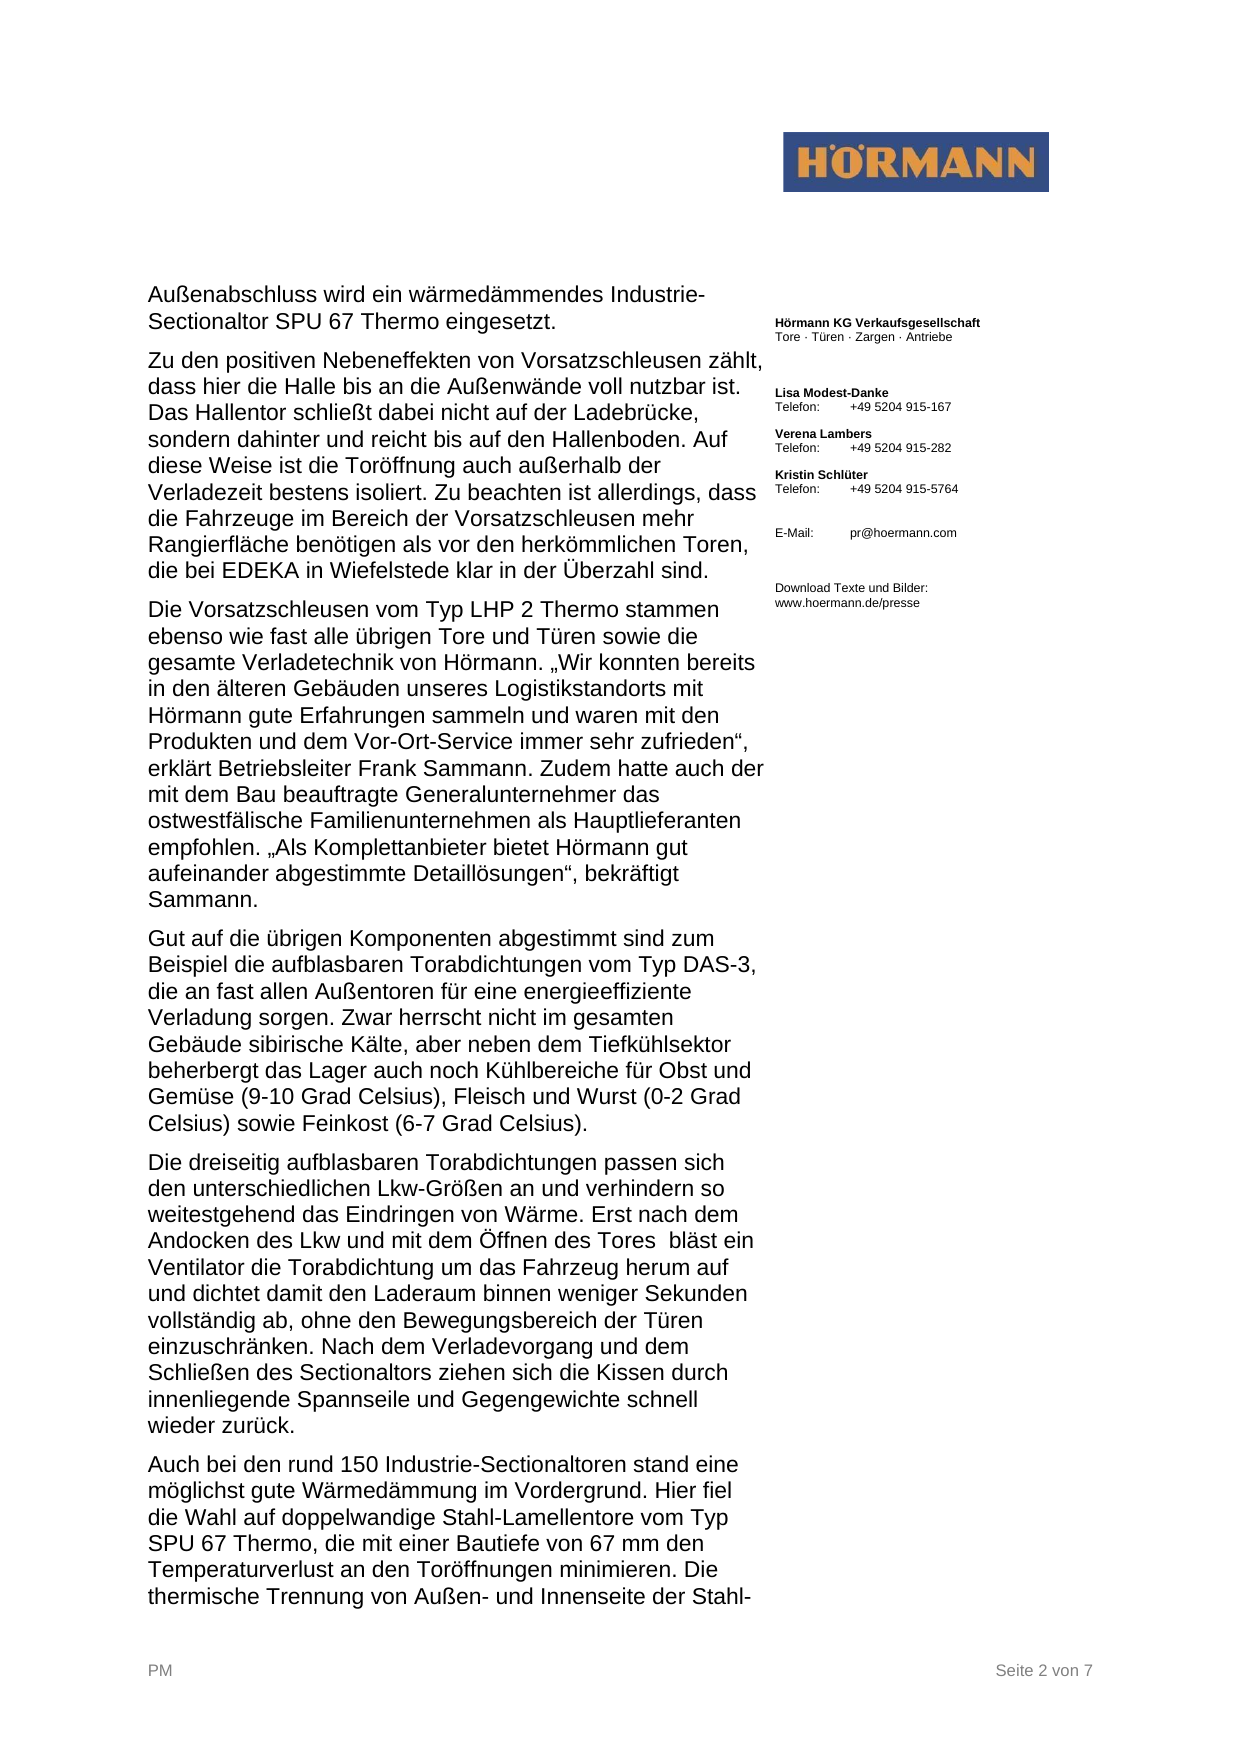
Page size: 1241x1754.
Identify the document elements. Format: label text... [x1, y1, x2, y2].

text Die Vorsatzschleusen vom Typ LHP 2 Thermo stammen ebenso wie fast alle übrigen Tore und Türen sowie die gesamte Verladetechnik von Hörmann. „Wir konnten bereits in den älteren Gebäuden unseres Logistikstandorts mit Hörmann gute Erfahrungen sammeln und waren mit den Produkten und dem Vor-Ort-Service immer sehr zufrieden“, erklärt Betriebsleiter Frank Sammann. Zudem hatte auch der mit dem Bau beauftragte Generalunternehmer das ostwestfälische Familienunternehmen als Hauptlieferanten empfohlen. „Als Komplettanbieter bietet Hörmann gut aufeinander abgestimmte Detaillösungen“, bekräftigt Sammann. [148, 596, 766, 913]
text Zu den positiven Nebeneffekten von Vorsatzschleusen zählt, dass hier die Halle bis an die Außenwände voll nutzbar ist. Das Hallentor schließt dabei nicht auf der Ladebrücke, sondern dahinter und reicht bis auf den Hallenboden. Auf diese Weise ist die Toröffnung auch außerhalb der Verladezeit bestens isoliert. Zu beachten ist allerdings, dass die Fahrzeuge im Bereich der Vorsatzschleusen mehr Rangierfläche benötigen als vor den herkömmlichen Toren, die bei EDEKA in Wiefelstede klar in der Überzahl sind. [148, 347, 766, 584]
text Gut auf die übrigen Komponenten abgestimmt sind zum Beispiel die aufblasbaren Torabdichtungen vom Typ DAS-3, die an fast allen Außentoren für eine energieeffiziente Verladung sorgen. Zwar herrscht nicht im gesamten Gebäude sibirische Kälte, aber neben dem Tiefkühlsektor beherbergt das Lager auch noch Kühlbereiche für Obst und Gemüse (9-10 Grad Celsius), Fleisch und Wurst (0-2 Grad Celsius) sowie Feinkost (6-7 Grad Celsius). [148, 925, 766, 1136]
picture [783, 132, 1049, 192]
text Die dreiseitig aufblasbaren Torabdichtungen passen sich den unterschiedlichen Lkw-Größen an und verhindern so weitestgehend das Eindringen von Wärme. Erst nach dem Andocken des Lkw und mit dem Öffnen des Tores bläst ein Ventilator die Torabdichtung um das Fahrzeug herum auf und dichtet damit den Laderaum binnen weniger Sekunden vollständig ab, ohne den Bewegungsbereich der Türen einzuschränken. Nach dem Verladevorgang und dem Schließen des Sectionaltors ziehen sich die Kissen durch innenliegende Spannseile und Gegengewichte schnell wieder zurück. [148, 1148, 766, 1438]
